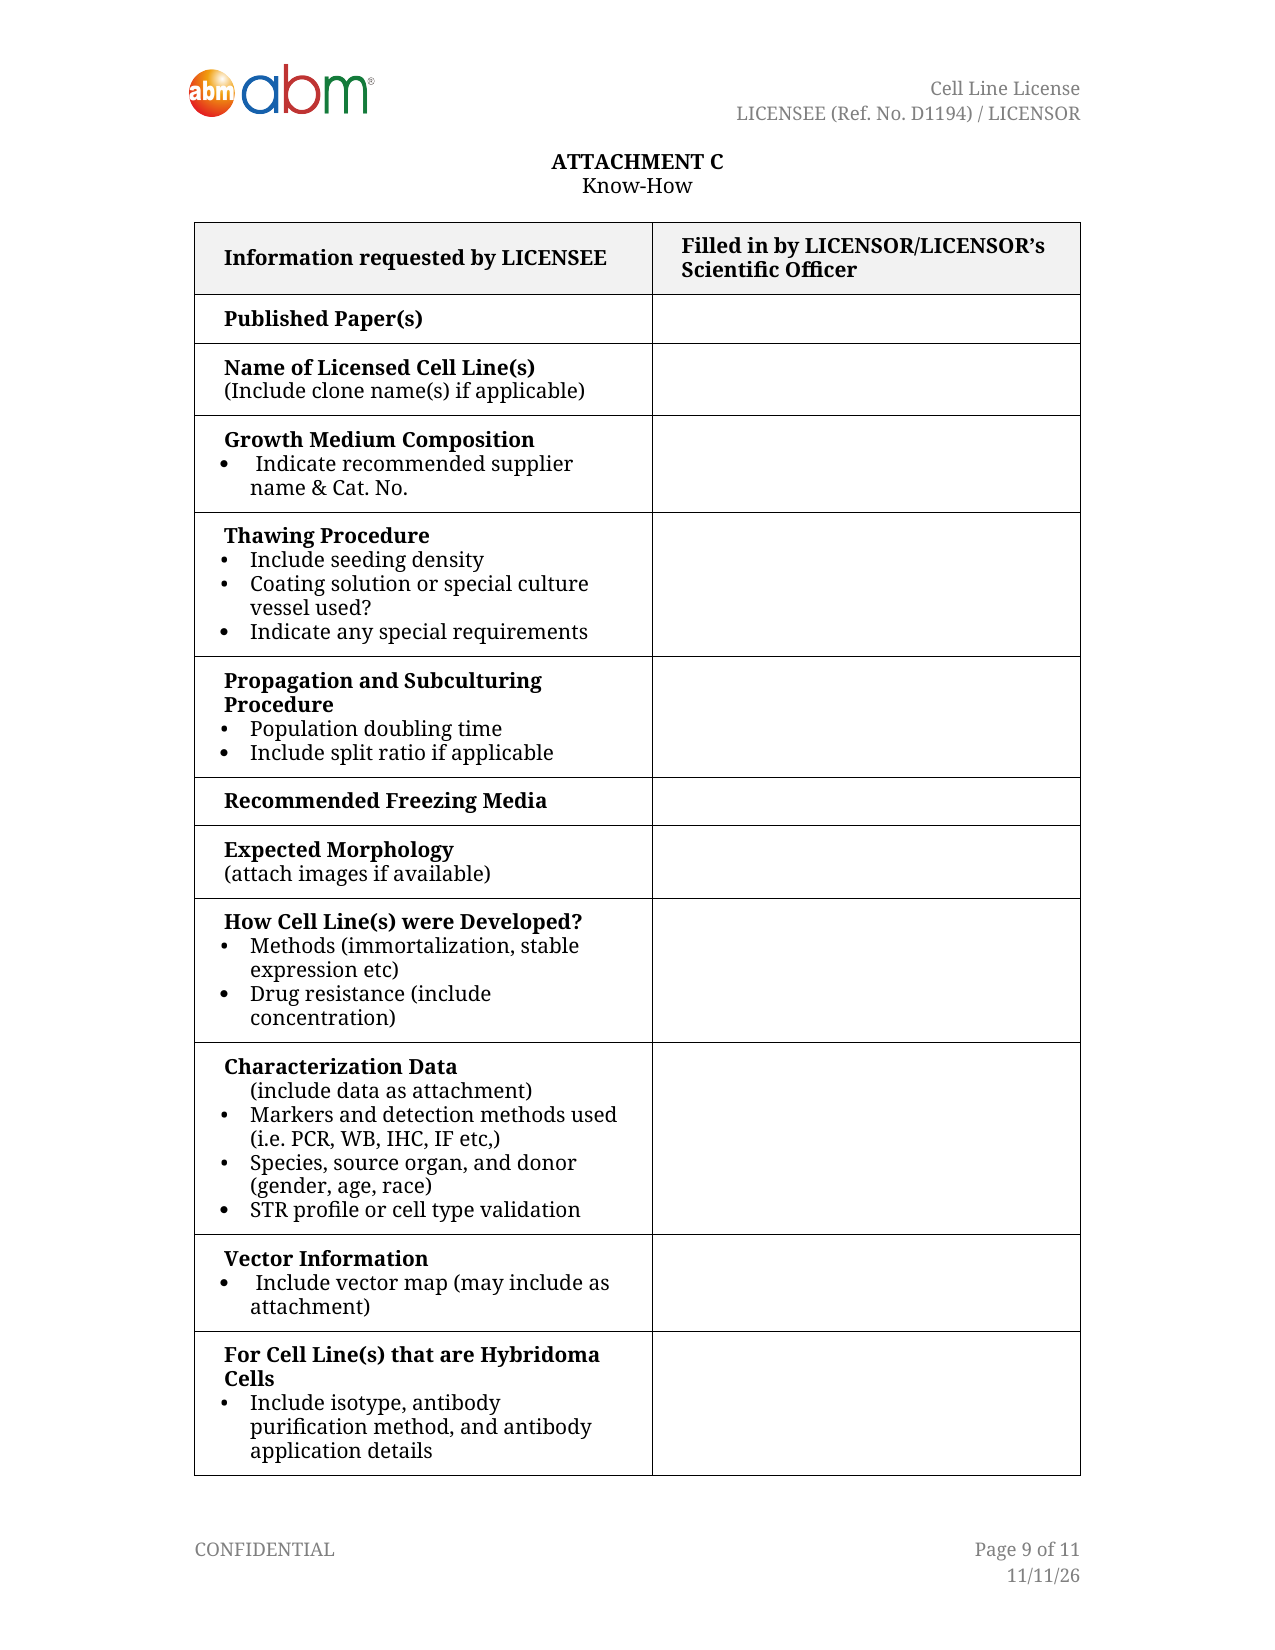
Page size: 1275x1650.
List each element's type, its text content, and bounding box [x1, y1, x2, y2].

text ATTACHMENT C [194, 150, 1080, 174]
picture [187, 61, 376, 120]
table_header Information requested by LICENSEE [195, 223, 652, 294]
table_cell How Cell Line(s) were Developed? Methods (immortalization, stable expression etc) Drug resistance (include concentration) [195, 899, 652, 1042]
table_cell [653, 1332, 1080, 1475]
table_cell Characterization Data (include data as attachment) Markers and detection methods used (i.e. PCR, WB, IHC, IF etc,) Species, source organ, and donor (gender, age, race) STR profile or cell type validation [195, 1043, 652, 1234]
table_cell Growth Medium Composition Indicate recommended supplier name & Cat. No. [195, 416, 652, 512]
table_cell Propagation and Subculturing Procedure Population doubling time Include split ratio if applicable [195, 657, 652, 777]
table_cell Recommended Freezing Media [195, 778, 652, 825]
table_cell [653, 826, 1080, 898]
table_cell [653, 295, 1080, 343]
table_cell [653, 1235, 1080, 1331]
table_cell [653, 344, 1080, 415]
table_cell [653, 513, 1080, 656]
text Know-How [194, 174, 1080, 198]
table_cell For Cell Line(s) that are Hybridoma Cells Include isotype, antibody purification method, and antibody application details [195, 1332, 652, 1475]
table_cell [653, 778, 1080, 825]
table_cell Expected Morphology (attach images if available) [195, 826, 652, 898]
table_cell Name of Licensed Cell Line(s) (Include clone name(s) if applicable) [195, 344, 652, 415]
table_cell [653, 657, 1080, 777]
table_cell [653, 1043, 1080, 1234]
table_cell [653, 899, 1080, 1042]
table_cell Vector Information Include vector map (may include as attachment) [195, 1235, 652, 1331]
table_cell Published Paper(s) [195, 295, 652, 343]
table_header Filled in by LICENSOR/LICENSOR’s Scientific Officer [653, 223, 1080, 294]
table_cell Thawing Procedure Include seeding density Coating solution or special culture vessel used? Indicate any special requirements [195, 513, 652, 656]
table_cell [653, 416, 1080, 512]
